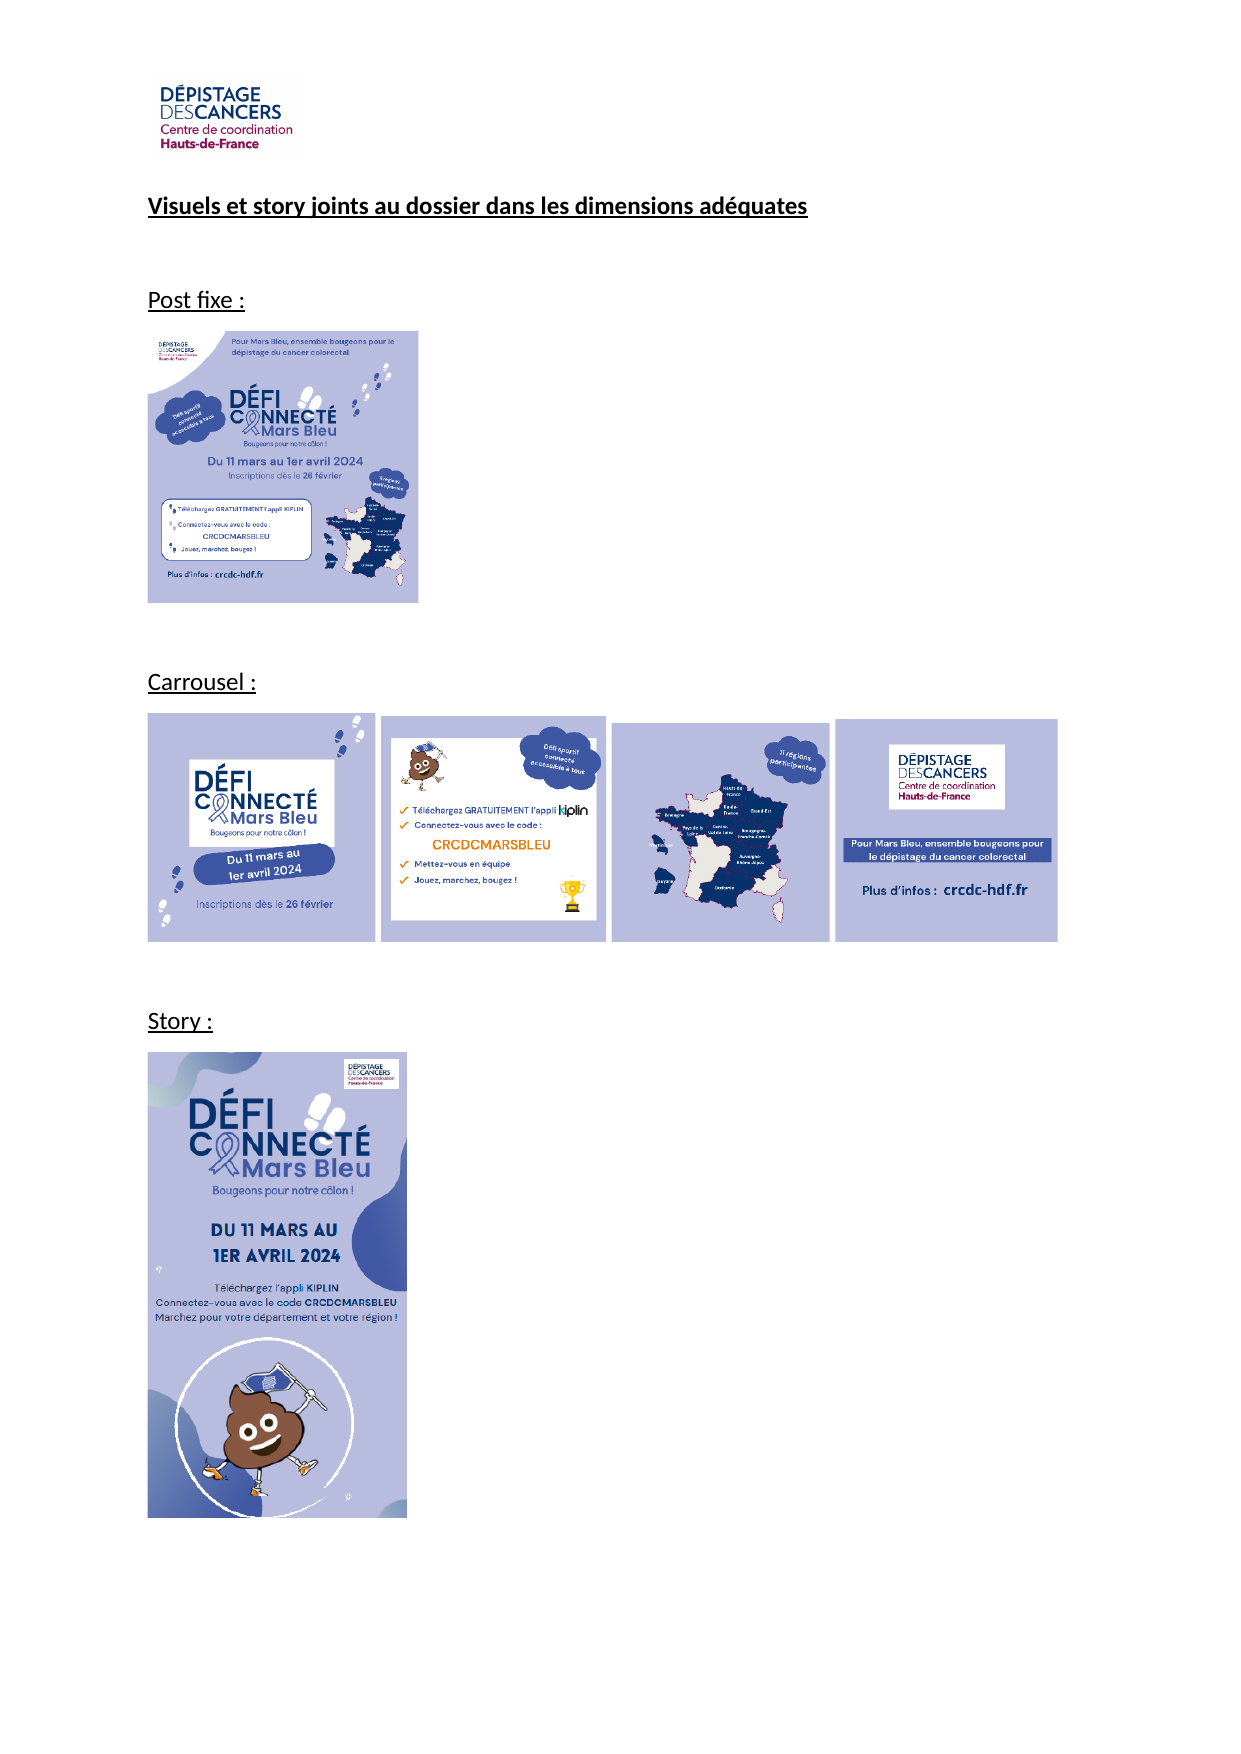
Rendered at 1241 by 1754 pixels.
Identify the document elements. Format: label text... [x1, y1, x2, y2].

text Post fixe : [148, 284, 1093, 315]
text Carrousel : [148, 666, 1093, 697]
picture [147, 73, 306, 162]
text Visuels et story joints au dossier dans les dimensions adéquates [148, 190, 1093, 221]
picture [147, 331, 419, 603]
text Story : [148, 1005, 1093, 1036]
picture [611, 723, 830, 942]
picture [147, 1052, 407, 1518]
picture [835, 719, 1058, 942]
picture [147, 713, 376, 942]
picture [381, 716, 607, 942]
